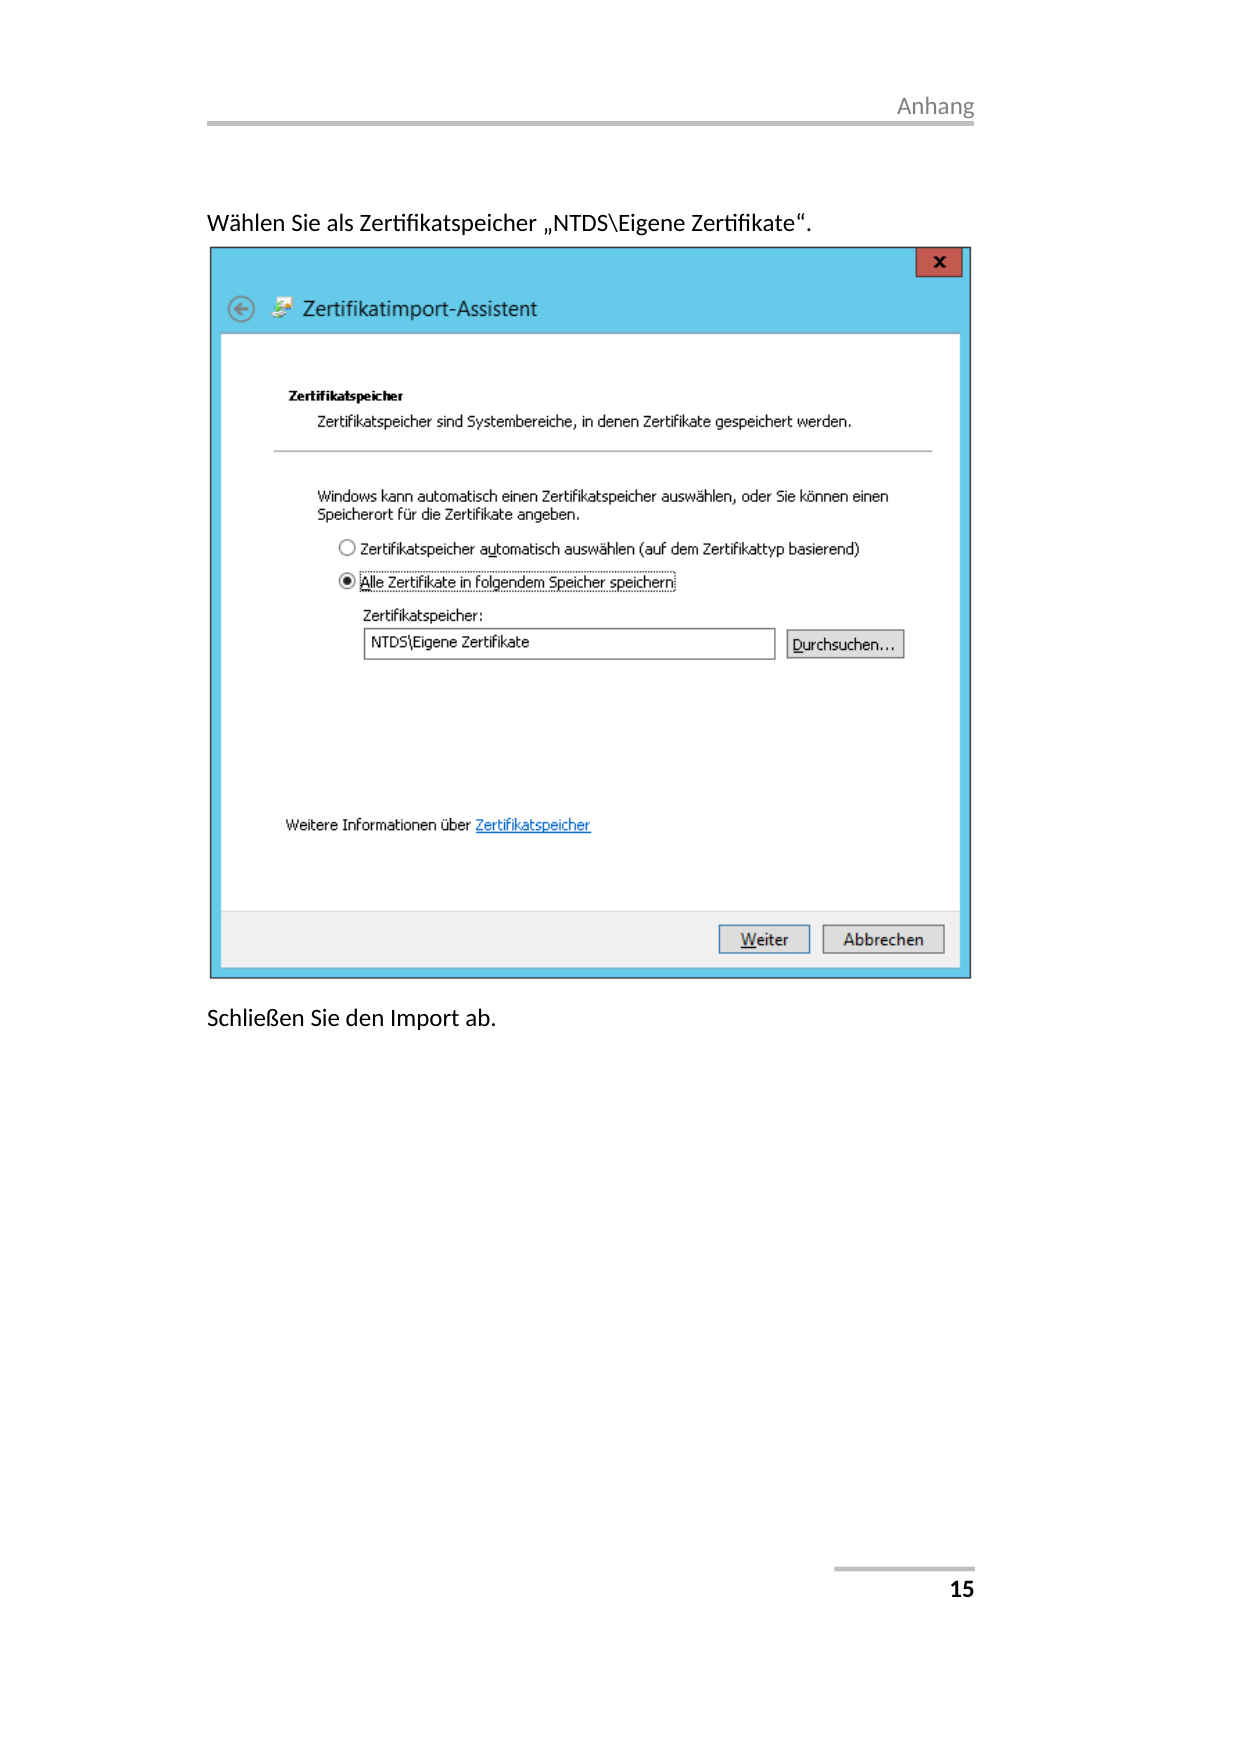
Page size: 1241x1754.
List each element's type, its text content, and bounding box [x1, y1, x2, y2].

text Wählen Sie als Zertifikatspeicher „NTDS\Eigene Zertifikate“. [207, 207, 974, 240]
picture [206, 240, 974, 983]
text Schließen Sie den Import ab. [207, 1002, 974, 1033]
